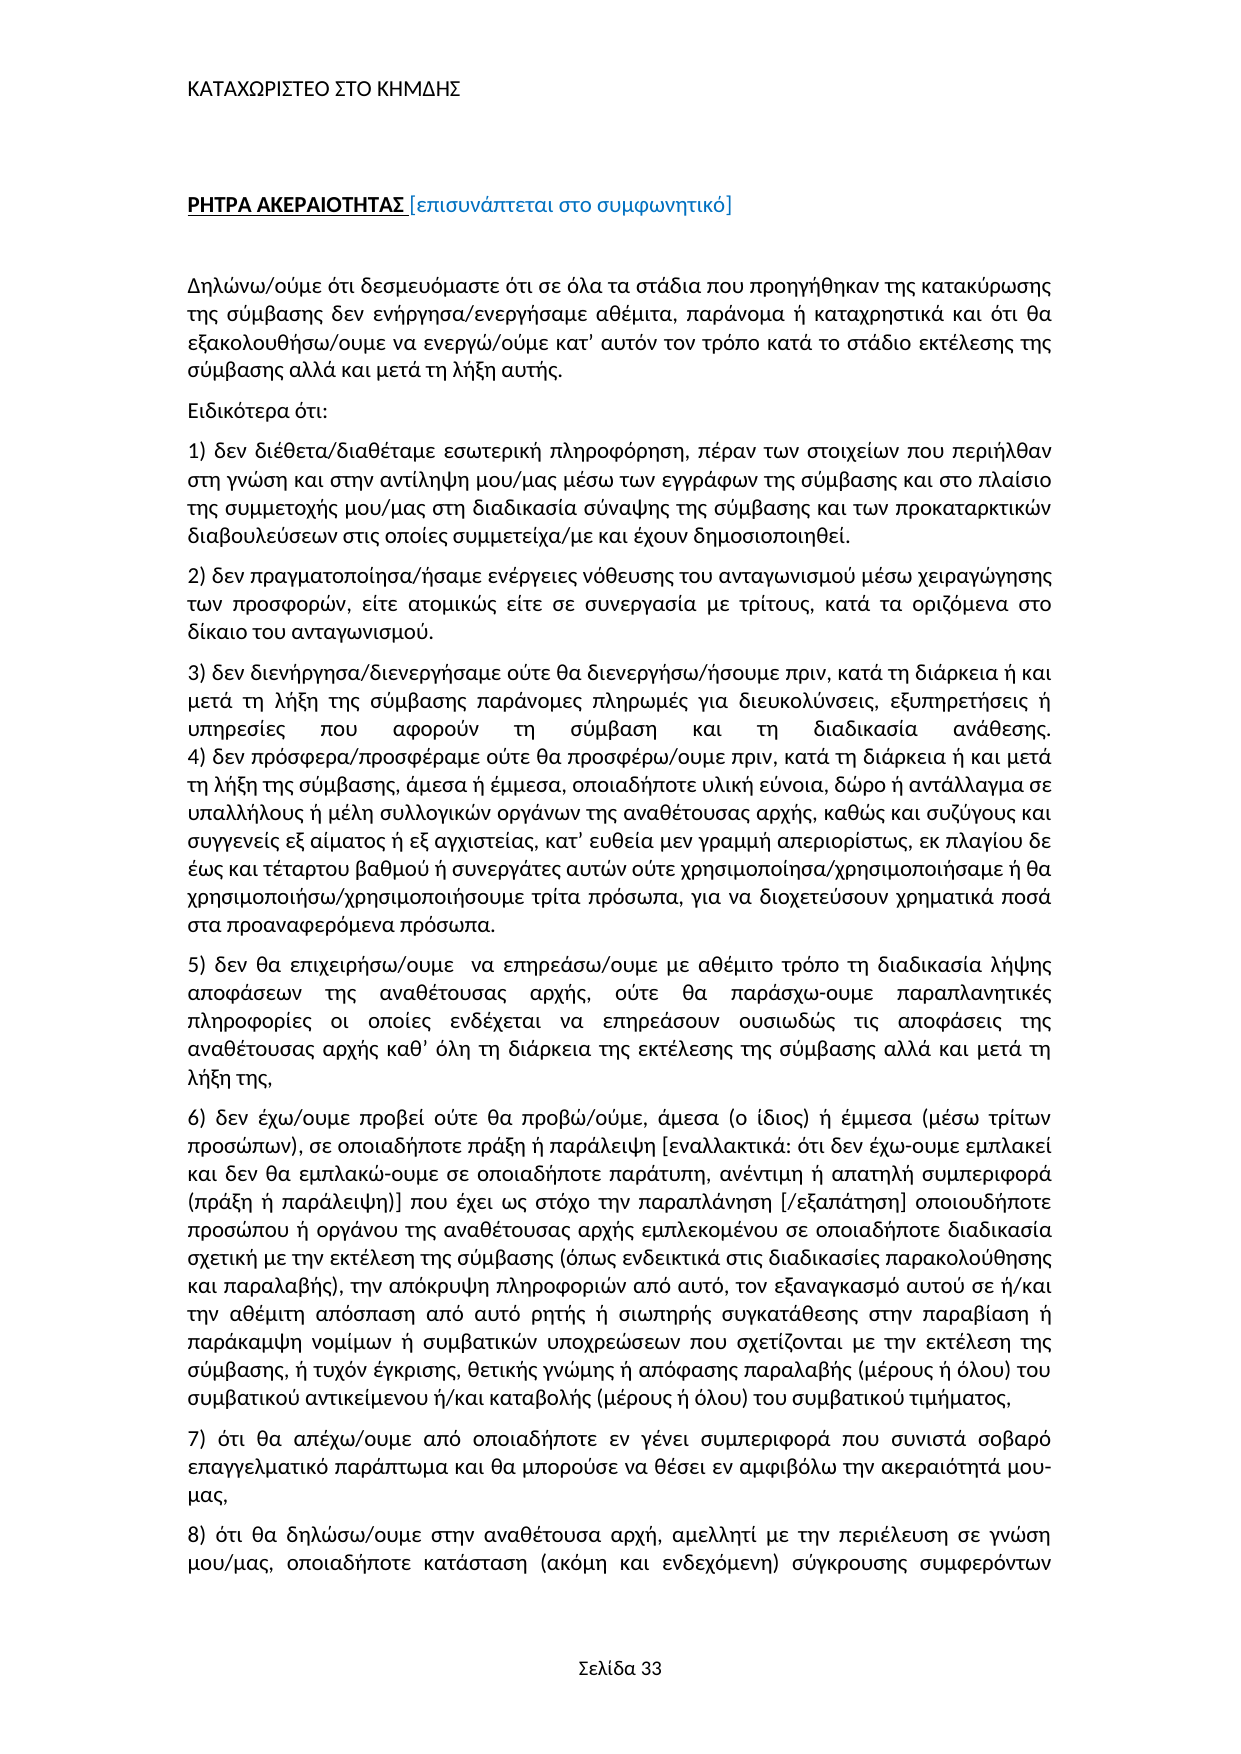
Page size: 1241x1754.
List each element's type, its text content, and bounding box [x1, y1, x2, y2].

text 6) δεν έχω/ουμε προβεί ούτε θα προβώ/ούμε, άμεσα (ο ίδιος) ή έμμεσα (μέσω τρίτων προσώπων), σε οποιαδήποτε πράξη ή παράλειψη [εναλλακτικά: ότι δεν έχω-ουμε εμπλακεί και δεν θα εμπλακώ-ουμε σε οποιαδήποτε παράτυπη, ανέντιμη ή απατηλή συμπεριφορά (πράξη ή παράλειψη)] που έχει ως στόχο την παραπλάνηση [/εξαπάτηση] οποιουδήποτε προσώπου ή οργάνου της αναθέτουσας αρχής εμπλεκομένου σε οποιαδήποτε διαδικασία σχετική με την εκτέλεση της σύμβασης (όπως ενδεικτικά στις διαδικασίες παρακολούθησης και παραλαβής), την απόκρυψη πληροφοριών από αυτό, τον εξαναγκασμό αυτού σε ή/και την αθέμιτη απόσπαση από αυτό ρητής ή σιωπηρής συγκατάθεσης στην παραβίαση ή παράκαμψη νομίμων ή συμβατικών υποχρεώσεων που σχετίζονται με την εκτέλεση της σύμβασης, ή τυχόν έγκρισης, θετικής γνώμης ή απόφασης παραλαβής (μέρους ή όλου) του συμβατικού αντικείμενου ή/και καταβολής (μέρους ή όλου) του συμβατικού τιμήματος, [187, 1103, 1053, 1411]
text 1) δεν διέθετα/διαθέταμε εσωτερική πληροφόρηση, πέραν των στοιχείων που περιήλθαν στη γνώση και στην αντίληψη μου/μας μέσω των εγγράφων της σύμβασης και στο πλαίσιο της συμμετοχής μου/μας στη διαδικασία σύναψης της σύμβασης και των προκαταρκτικών διαβουλεύσεων στις οποίες συμμετείχα/με και έχουν δημοσιοποιηθεί. [187, 437, 1053, 549]
text 5) δεν θα επιχειρήσω/ουμε να επηρεάσω/ουμε με αθέμιτο τρόπο τη διαδικασία λήψης αποφάσεων της αναθέτουσας αρχής, ούτε θα παράσχω-ουμε παραπλανητικές πληροφορίες οι οποίες ενδέχεται να επηρεάσουν ουσιωδώς τις αποφάσεις της αναθέτουσας αρχής καθ’ όλη τη διάρκεια της εκτέλεσης της σύμβασης αλλά και μετά τη λήξη της, [187, 951, 1053, 1091]
text 3) δεν διενήργησα/διενεργήσαμε ούτε θα διενεργήσω/ήσουμε πριν, κατά τη διάρκεια ή και μετά τη λήξη της σύμβασης παράνομες πληρωμές για διευκολύνσεις, εξυπηρετήσεις ή υπηρεσίες που αφορούν τη σύμβαση και τη διαδικασία ανάθεσης. 4) δεν πρόσφερα/προσφέραμε ούτε θα προσφέρω/ουμε πριν, κατά τη διάρκεια ή και μετά τη λήξη της σύμβασης, άμεσα ή έμμεσα, οποιαδήποτε υλική εύνοια, δώρο ή αντάλλαγμα σε υπαλλήλους ή μέλη συλλογικών οργάνων της αναθέτουσας αρχής, καθώς και συζύγους και συγγενείς εξ αίματος ή εξ αγχιστείας, κατ’ ευθεία μεν γραμμή απεριορίστως, εκ πλαγίου δε έως και τέταρτου βαθμού ή συνεργάτες αυτών ούτε χρησιμοποίησα/χρησιμοποιήσαμε ή θα χρησιμοποιήσω/χρησιμοποιήσουμε τρίτα πρόσωπα, για να διοχετεύσουν χρηματικά ποσά στα προαναφερόμενα πρόσωπα. [187, 658, 1053, 938]
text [187, 1520, 1053, 1576]
text ΡΗΤΡΑ ΑΚΕΡΑΙΟΤΗΤΑΣ [επισυνάπτεται στο συμφωνητικό] [187, 191, 1053, 218]
text 2) δεν πραγματοποίησα/ήσαμε ενέργειες νόθευσης του ανταγωνισμού μέσω χειραγώγησης των προσφορών, είτε ατομικώς είτε σε συνεργασία με τρίτους, κατά τα οριζόμενα στο δίκαιο του ανταγωνισμού. [187, 561, 1053, 645]
text Ειδικότερα ότι: [187, 396, 1053, 424]
text Δηλώνω/ούμε ότι δεσμευόμαστε ότι σε όλα τα στάδια που προηγήθηκαν της κατακύρωσης της σύμβασης δεν ενήργησα/ενεργήσαμε αθέμιτα, παράνομα ή καταχρηστικά και ότι θα εξακολουθήσω/ουμε να ενεργώ/ούμε κατ’ αυτόν τον τρόπο κατά το στάδιο εκτέλεσης της σύμβασης αλλά και μετά τη λήξη αυτής. [187, 272, 1053, 384]
text 7) ότι θα απέχω/ουμε από οποιαδήποτε εν γένει συμπεριφορά που συνιστά σοβαρό επαγγελματικό παράπτωμα και θα μπορούσε να θέσει εν αμφιβόλω την ακεραιότητά μου-μας, [187, 1424, 1053, 1508]
